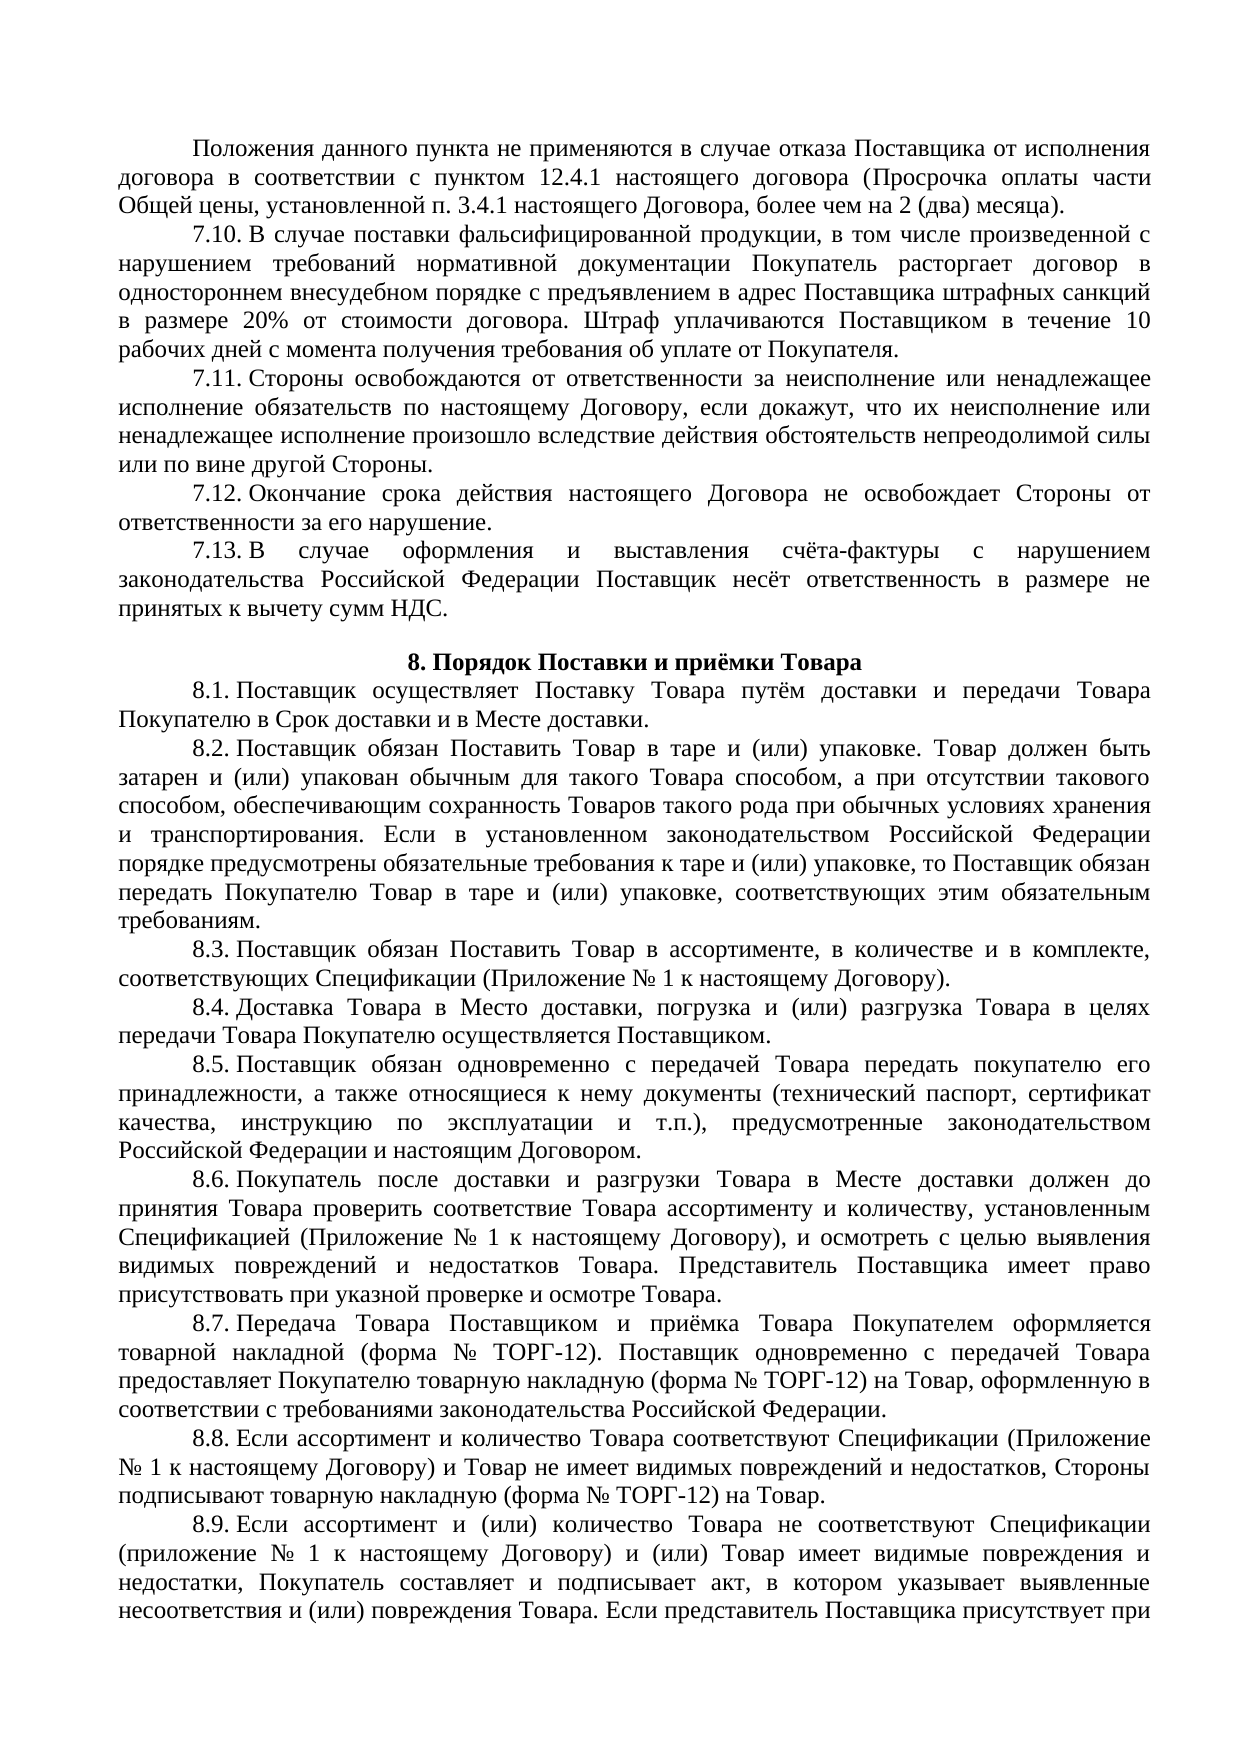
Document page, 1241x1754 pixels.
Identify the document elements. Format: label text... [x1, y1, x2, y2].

list Поставщик обязан одновременно с передачей Товара передать покупателю его принадлежности, а также относящиеся к нему документы (технический паспорт, сертификат качества, инструкцию по эксплуатации и т.п.), предусмотренные законодательством Российской Федерации и настоящим Договором. [118, 1049, 1152, 1164]
list Стороны освобождаются от ответственности за неисполнение или ненадлежащее исполнение обязательств по настоящему Договору, если докажут, что их неисполнение или ненадлежащее исполнение произошло вследствие действия обстоятельств непреодолимой силы или по вине другой Стороны. [118, 363, 1152, 478]
list Поставщик обязан Поставить Товар в таре и (или) упаковке. Товар должен быть затарен и (или) упакован обычным для такого Товара способом, а при отсутствии такового способом, обеспечивающим сохранность Товаров такого рода при обычных условиях хранения и транспортирования. Если в установленном законодательством Российской Федерации порядке предусмотрены обязательные требования к таре и (или) упаковке, то Поставщик обязан передать Покупателю Товар в таре и (или) упаковке, соответствующих этим обязательным требованиям. [118, 733, 1152, 934]
list В случае поставки фальсифицированной продукции, в том числе произведенной с нарушением требований нормативной документации Покупатель расторгает договор в одностороннем внесудебном порядке с предъявлением в адрес Поставщика штрафных санкций в размере 20% от стоимости договора. Штраф уплачиваются Поставщиком в течение 10 рабочих дней с момента получения требования об уплате от Покупателя. [118, 219, 1152, 363]
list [118, 1509, 1152, 1624]
text Положения данного пункта не применяются в случае отказа Поставщика от исполнения договора в соответствии с пунктом 12.4.1 настоящего договора (Просрочка оплаты части Общей цены, установленной п. 3.4.1 настоящего Договора, более чем на 2 (два) месяца). [118, 133, 1152, 219]
list В случае оформления и выставления счёта-фактуры с нарушением законодательства Российской Федерации Поставщик несёт ответственность в размере не принятых к вычету сумм НДС. [118, 535, 1152, 622]
list Порядок Поставки и приёмки Товара [118, 647, 1152, 675]
list Если ассортимент и количество Товара соответствуют Спецификации (Приложение № 1 к настоящему Договору) и Товар не имеет видимых повреждений и недостатков, Стороны подписывают товарную накладную (форма № ТОРГ-12) на Товар. [118, 1423, 1152, 1509]
list Поставщик обязан Поставить Товар в ассортименте, в количестве и в комплекте, соответствующих Спецификации (Приложение № 1 к настоящему Договору). [118, 934, 1152, 992]
list Доставка Товара в Место доставки, погрузка и (или) разгрузка Товара в целях передачи Товара Покупателю осуществляется Поставщиком. [118, 992, 1152, 1049]
list Передача Товара Поставщиком и приёмка Товара Покупателем оформляется товарной накладной (форма № ТОРГ-12). Поставщик одновременно с передачей Товара предоставляет Покупателю товарную накладную (форма № ТОРГ-12) на Товар, оформленную в соответствии с требованиями законодательства Российской Федерации. [118, 1308, 1152, 1423]
list Покупатель после доставки и разгрузки Товара в Месте доставки должен до принятия Товара проверить соответствие Товара ассортименту и количеству, установленным Спецификацией (Приложение № 1 к настоящему Договору), и осмотреть с целью выявления видимых повреждений и недостатков Товара. Представитель Поставщика имеет право присутствовать при указной проверке и осмотре Товара. [118, 1164, 1152, 1308]
list Поставщик осуществляет Поставку Товара путём доставки и передачи Товара Покупателю в Срок доставки и в Месте доставки. [118, 675, 1152, 733]
list Окончание срока действия настоящего Договора не освобождает Стороны от ответственности за его нарушение. [118, 478, 1152, 535]
